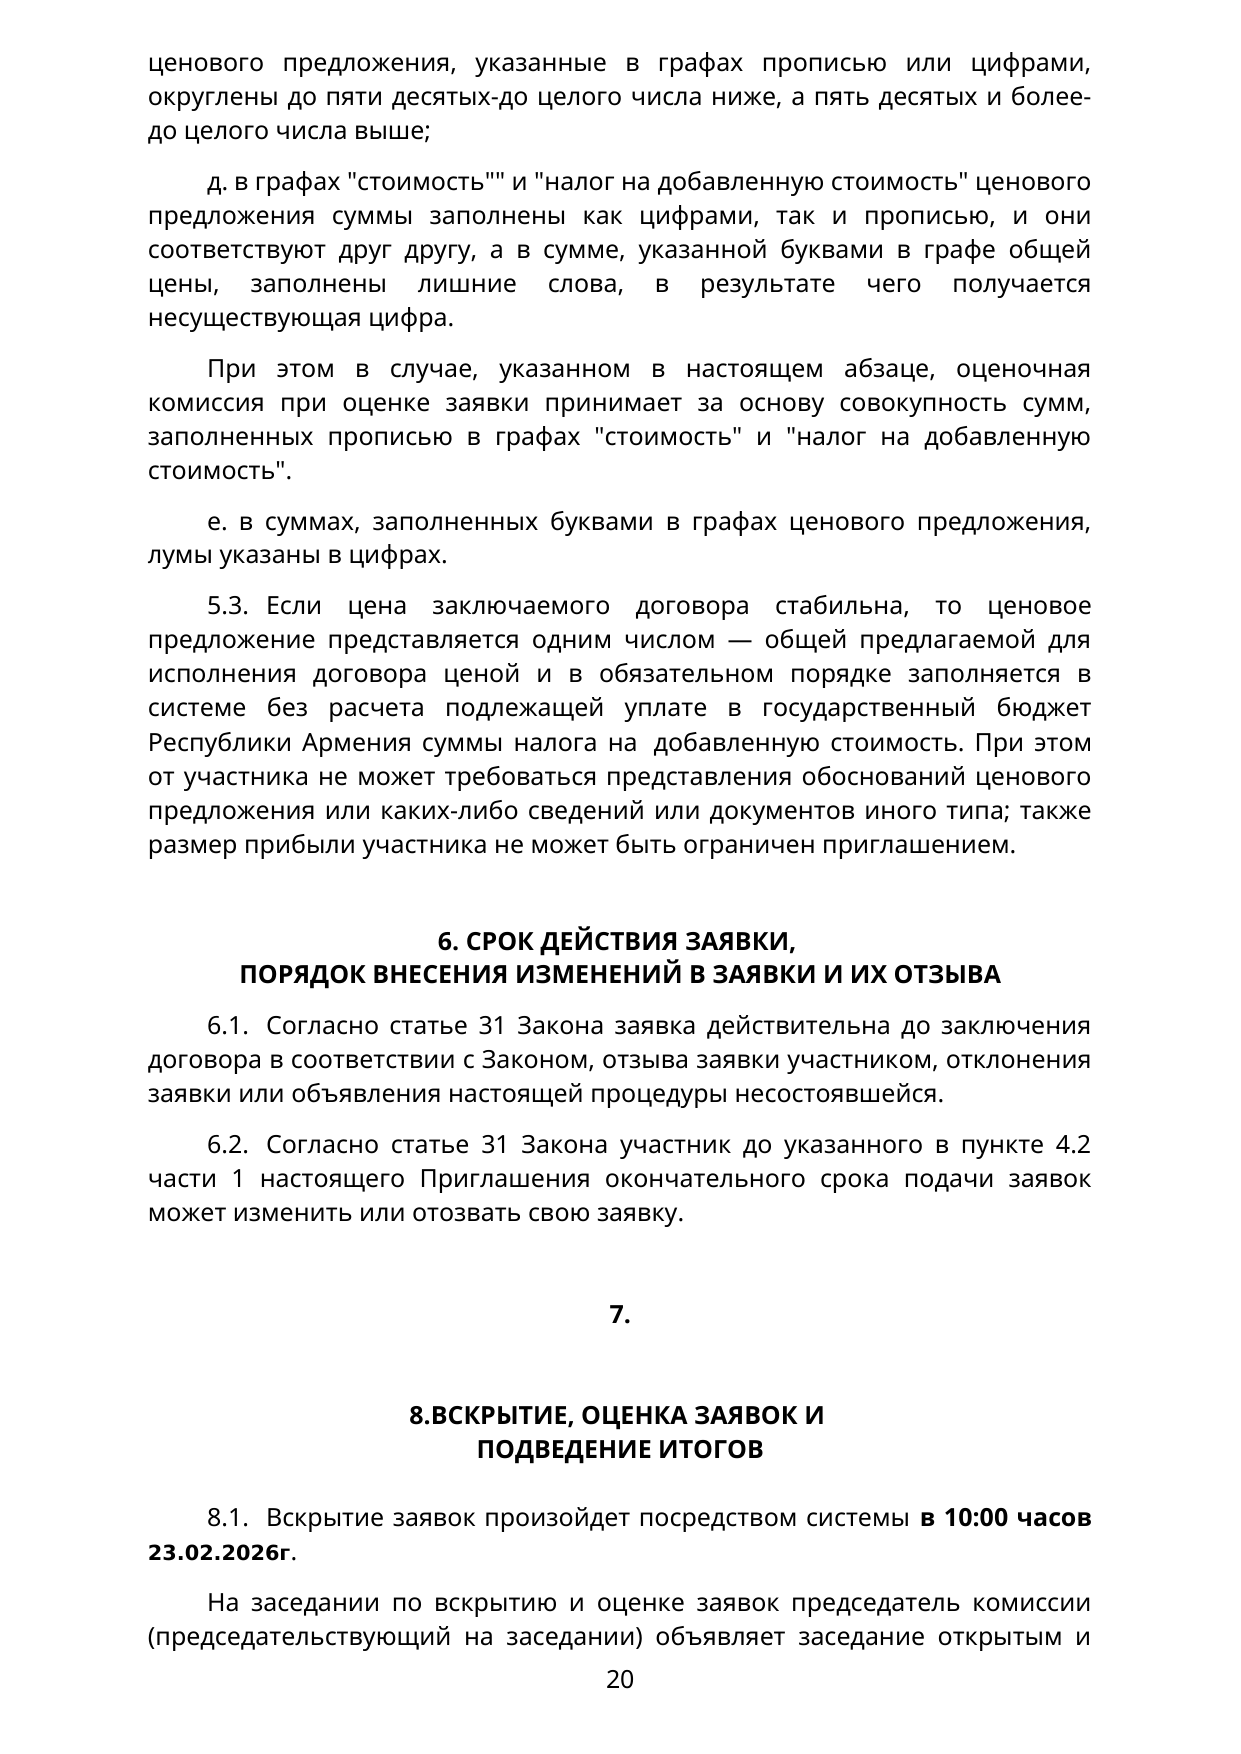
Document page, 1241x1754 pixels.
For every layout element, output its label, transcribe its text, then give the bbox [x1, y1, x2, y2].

text 7. [148, 1296, 1092, 1330]
text е. в суммах, заполненных буквами в графах ценового предложения, лумы указаны в цифрах. [148, 503, 1092, 571]
text д. в графах "стоимость"" и "налог на добавленную стоимость" ценового предложения суммы заполнены как цифрами, так и прописью, и они соответствуют друг другу, а в сумме, указанной буквами в графе общей цены, заполнены лишние слова, в результате чего получается несуществующая цифра. [148, 163, 1092, 333]
text 5.3. Если цена заключаемого договора стабильна, то ценовое предложение представляется одним числом — общей предлагаемой для исполнения договора ценой и в обязательном порядке заполняется в системе без расчета подлежащей уплате в государственный бюджет Республики Армения суммы налога на добавленную стоимость. При этом от участника не может требоваться представления обоснований ценового предложения или каких-либо сведений или документов иного типа; также размер прибыли участника не может быть ограничен приглашением. [148, 588, 1092, 861]
text 6. СРОК ДЕЙСТВИЯ ЗАЯВКИ, ПОРЯДОК ВНЕСЕНИЯ ИЗМЕНЕНИЙ В ЗАЯВКИ И ИХ ОТЗЫВА [207, 923, 1034, 991]
text 8.1. Вскрытие заявок произойдет посредством системы в 10:00 часов 23.02.2026г. [148, 1500, 1092, 1568]
text 6.1. Согласно статье 31 Закона заявка действительна до заключения договора в соответствии с Законом, отзыва заявки участником, отклонения заявки или объявления настоящей процедуры несостоявшейся. [148, 1008, 1092, 1110]
text 6.2. Согласно статье 31 Закона участник до указанного в пункте 4.2 части 1 настоящего Приглашения окончательного срока подачи заявок может изменить или отозвать свою заявку. [148, 1127, 1092, 1229]
text При этом в случае, указанном в настоящем абзаце, оценочная комиссия при оценке заявки принимает за основу совокупность сумм, заполненных прописью в графах "стоимость" и "налог на добавленную стоимость". [148, 350, 1092, 486]
text 8.ВСКРЫТИЕ, ОЦЕНКА ЗАЯВОК И ПОДВЕДЕНИЕ ИТОГОВ [148, 1398, 1092, 1466]
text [148, 1585, 1092, 1653]
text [148, 44, 1092, 147]
